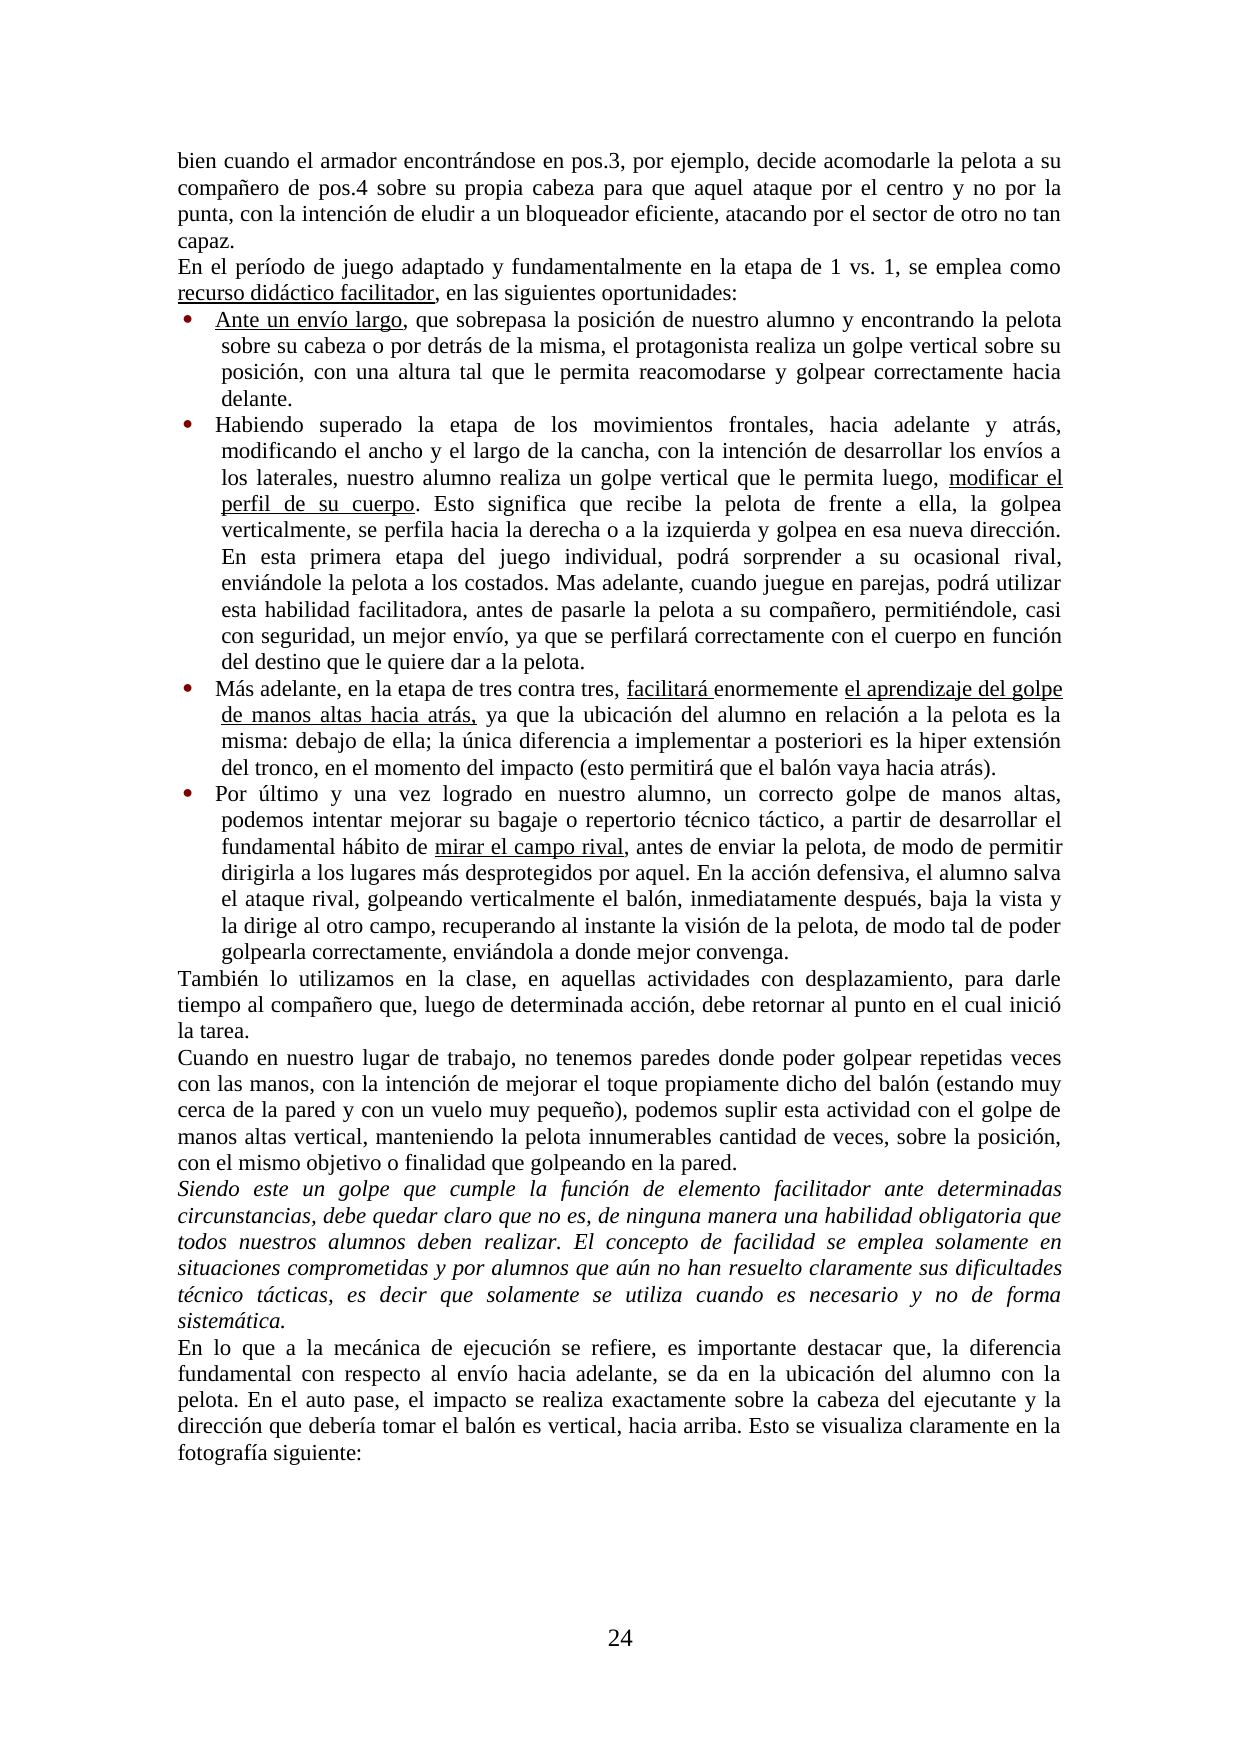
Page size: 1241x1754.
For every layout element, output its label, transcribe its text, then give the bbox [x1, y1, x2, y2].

list Ante un envío largo, que sobrepasa la posición de nuestro alumno y encontrando la pelota sobre su cabeza o por detrás de la misma, el protagonista realiza un golpe vertical sobre su posición, con una altura tal que le permita reacomodarse y golpear correctamente hacia delante. [183, 306, 1063, 411]
text En el período de juego adaptado y fundamentalmente en la etapa de 1 vs. 1, se emplea como recurso didáctico facilitador, en las siguientes oportunidades: [177, 253, 1063, 306]
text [177, 148, 1063, 253]
text También lo utilizamos en la clase, en aquellas actividades con desplazamiento, para darle tiempo al compañero que, luego de determinada acción, debe retornar al punto en el cual inició la tarea. [177, 964, 1063, 1044]
text Cuando en nuestro lugar de trabajo, no tenemos paredes donde poder golpear repetidas veces con las manos, con la intención de mejorar el toque propiamente dicho del balón (estando muy cerca de la pared y con un vuelo muy pequeño), podemos suplir esta actividad con el golpe de manos altas vertical, manteniendo la pelota innumerables cantidad de veces, sobre la posición, con el mismo objetivo o finalidad que golpeando en la pared. [177, 1044, 1063, 1175]
text En lo que a la mecánica de ejecución se refiere, es importante destacar que, la diferencia fundamental con respecto al envío hacia adelante, se da en la ubicación del alumno con la pelota. En el auto pase, el impacto se realiza exactamente sobre la cabeza del ejecutante y la dirección que debería tomar el balón es vertical, hacia arriba. Esto se visualiza claramente en la fotografía siguiente: [177, 1333, 1063, 1465]
list Más adelante, en la etapa de tres contra tres, facilitará enormemente el aprendizaje del golpe de manos altas hacia atrás, ya que la ubicación del alumno en relación a la pelota es la misma: debajo de ella; la única diferencia a implementar a posteriori es la hiper extensión del tronco, en el momento del impacto (esto permitirá que el balón vaya hacia atrás). [183, 675, 1063, 780]
text Siendo este un golpe que cumple la función de elemento facilitador ante determinadas circunstancias, debe quedar claro que no es, de ninguna manera una habilidad obligatoria que todos nuestros alumnos deben realizar. El concepto de facilidad se emplea solamente en situaciones comprometidas y por alumnos que aún no han resuelto claramente sus dificultades técnico tácticas, es decir que solamente se utiliza cuando es necesario y no de forma sistemática. [177, 1175, 1063, 1333]
list Habiendo superado la etapa de los movimientos frontales, hacia adelante y atrás, modificando el ancho y el largo de la cancha, con la intención de desarrollar los envíos a los laterales, nuestro alumno realiza un golpe vertical que le permita luego, modificar el perfil de su cuerpo. Esto significa que recibe la pelota de frente a ella, la golpea verticalmente, se perfila hacia la derecha o a la izquierda y golpea en esa nueva dirección. En esta primera etapa del juego individual, podrá sorprender a su ocasional rival, enviándole la pelota a los costados. Mas adelante, cuando juegue en parejas, podrá utilizar esta habilidad facilitadora, antes de pasarle la pelota a su compañero, permitiéndole, casi con seguridad, un mejor envío, ya que se perfilará correctamente con el cuerpo en función del destino que le quiere dar a la pelota. [183, 411, 1063, 675]
list Por último y una vez logrado en nuestro alumno, un correcto golpe de manos altas, podemos intentar mejorar su bagaje o repertorio técnico táctico, a partir de desarrollar el fundamental hábito de mirar el campo rival, antes de enviar la pelota, de modo de permitir dirigirla a los lugares más desprotegidos por aquel. En la acción defensiva, el alumno salva el ataque rival, golpeando verticalmente el balón, inmediatamente después, baja la vista y la dirige al otro campo, recuperando al instante la visión de la pelota, de modo tal de poder golpearla correctamente, enviándola a donde mejor convenga. [183, 780, 1063, 964]
